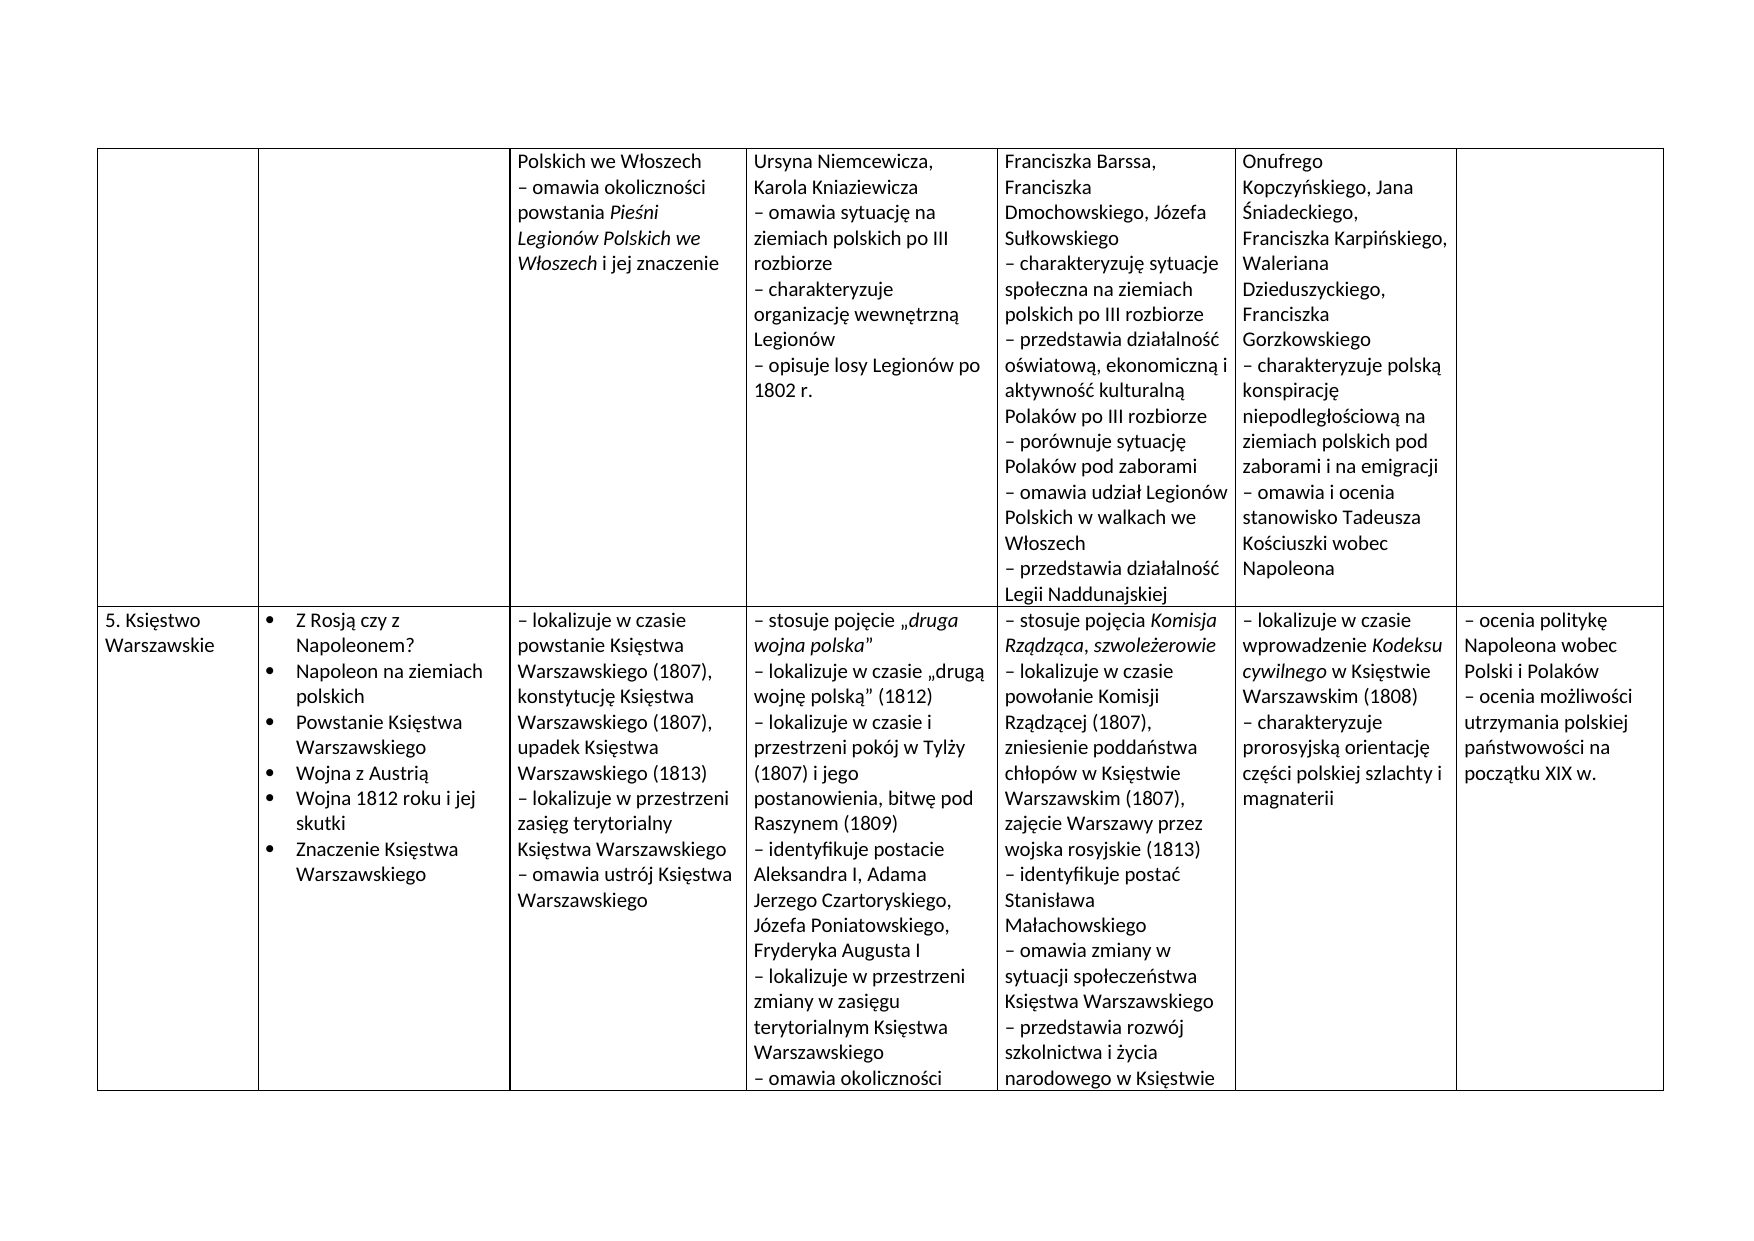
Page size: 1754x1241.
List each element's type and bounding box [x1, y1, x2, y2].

table_cell [1236, 149, 1456, 606]
table_cell [511, 149, 746, 606]
table_cell [1457, 149, 1663, 606]
table_cell [511, 607, 746, 1090]
table_cell [1457, 607, 1663, 1090]
table_cell [259, 149, 509, 606]
table_cell [747, 149, 997, 606]
table_cell [998, 149, 1235, 606]
table_cell [259, 607, 509, 1090]
table_cell [1236, 607, 1456, 1090]
table_cell [747, 607, 997, 1090]
table_cell [98, 149, 258, 606]
table_cell [98, 607, 258, 1090]
table_cell [998, 607, 1235, 1090]
